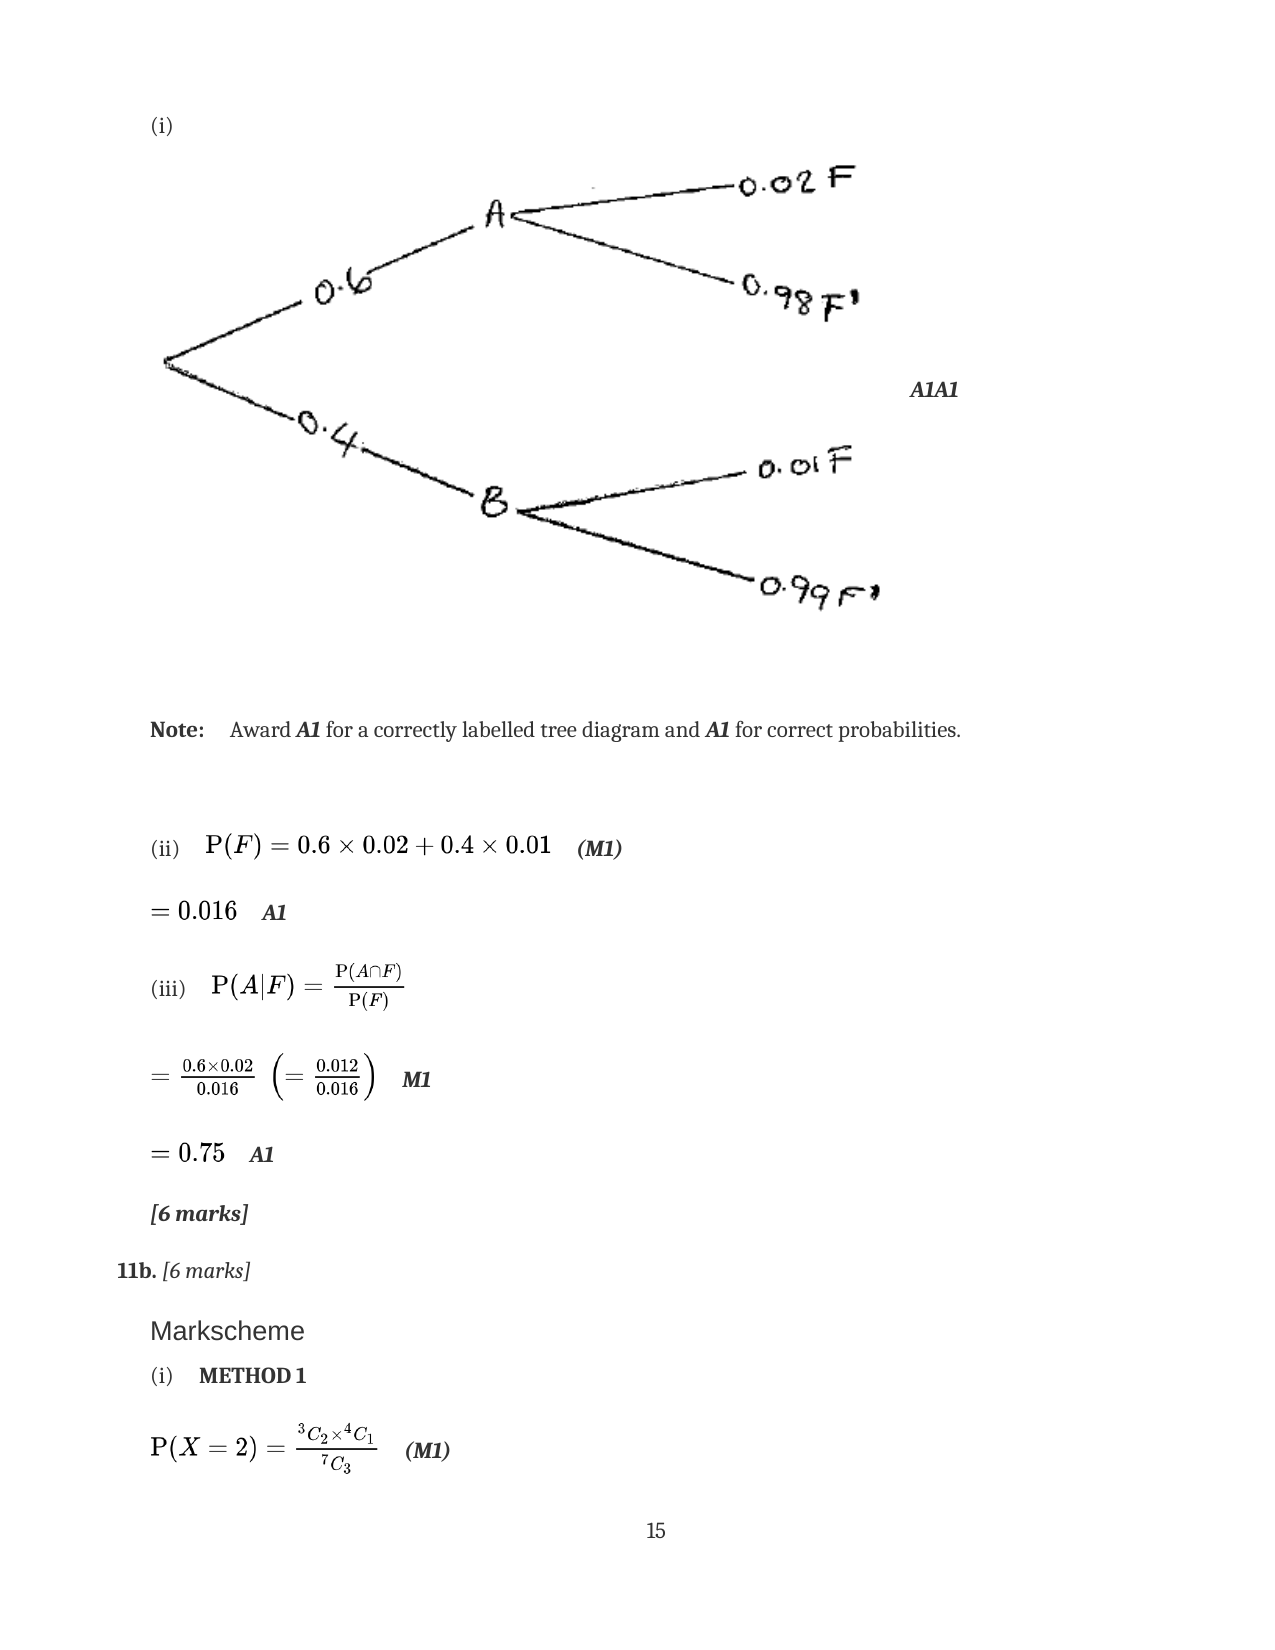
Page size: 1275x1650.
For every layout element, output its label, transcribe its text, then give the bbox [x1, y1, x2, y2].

text A1 [150, 1140, 1162, 1171]
picture [205, 830, 552, 862]
picture [150, 1140, 226, 1165]
picture [211, 959, 406, 1014]
picture [150, 1049, 378, 1104]
text (M1) [150, 1420, 1162, 1482]
text (i) METHOD 1 [150, 1363, 1162, 1389]
text [6 marks] [150, 1201, 1162, 1228]
picture [150, 150, 886, 624]
text A1 [150, 898, 1162, 929]
subtitle Markscheme [150, 1315, 1162, 1346]
picture [150, 1419, 380, 1476]
text (iii) [150, 959, 1162, 1019]
picture [150, 897, 238, 923]
text M1 [150, 1049, 1162, 1109]
text Note: Award A1 for a correctly labelled tree diagram and A1 for correct probabilities. [150, 717, 1162, 743]
text 11b. [6 marks] [112, 1258, 1162, 1284]
